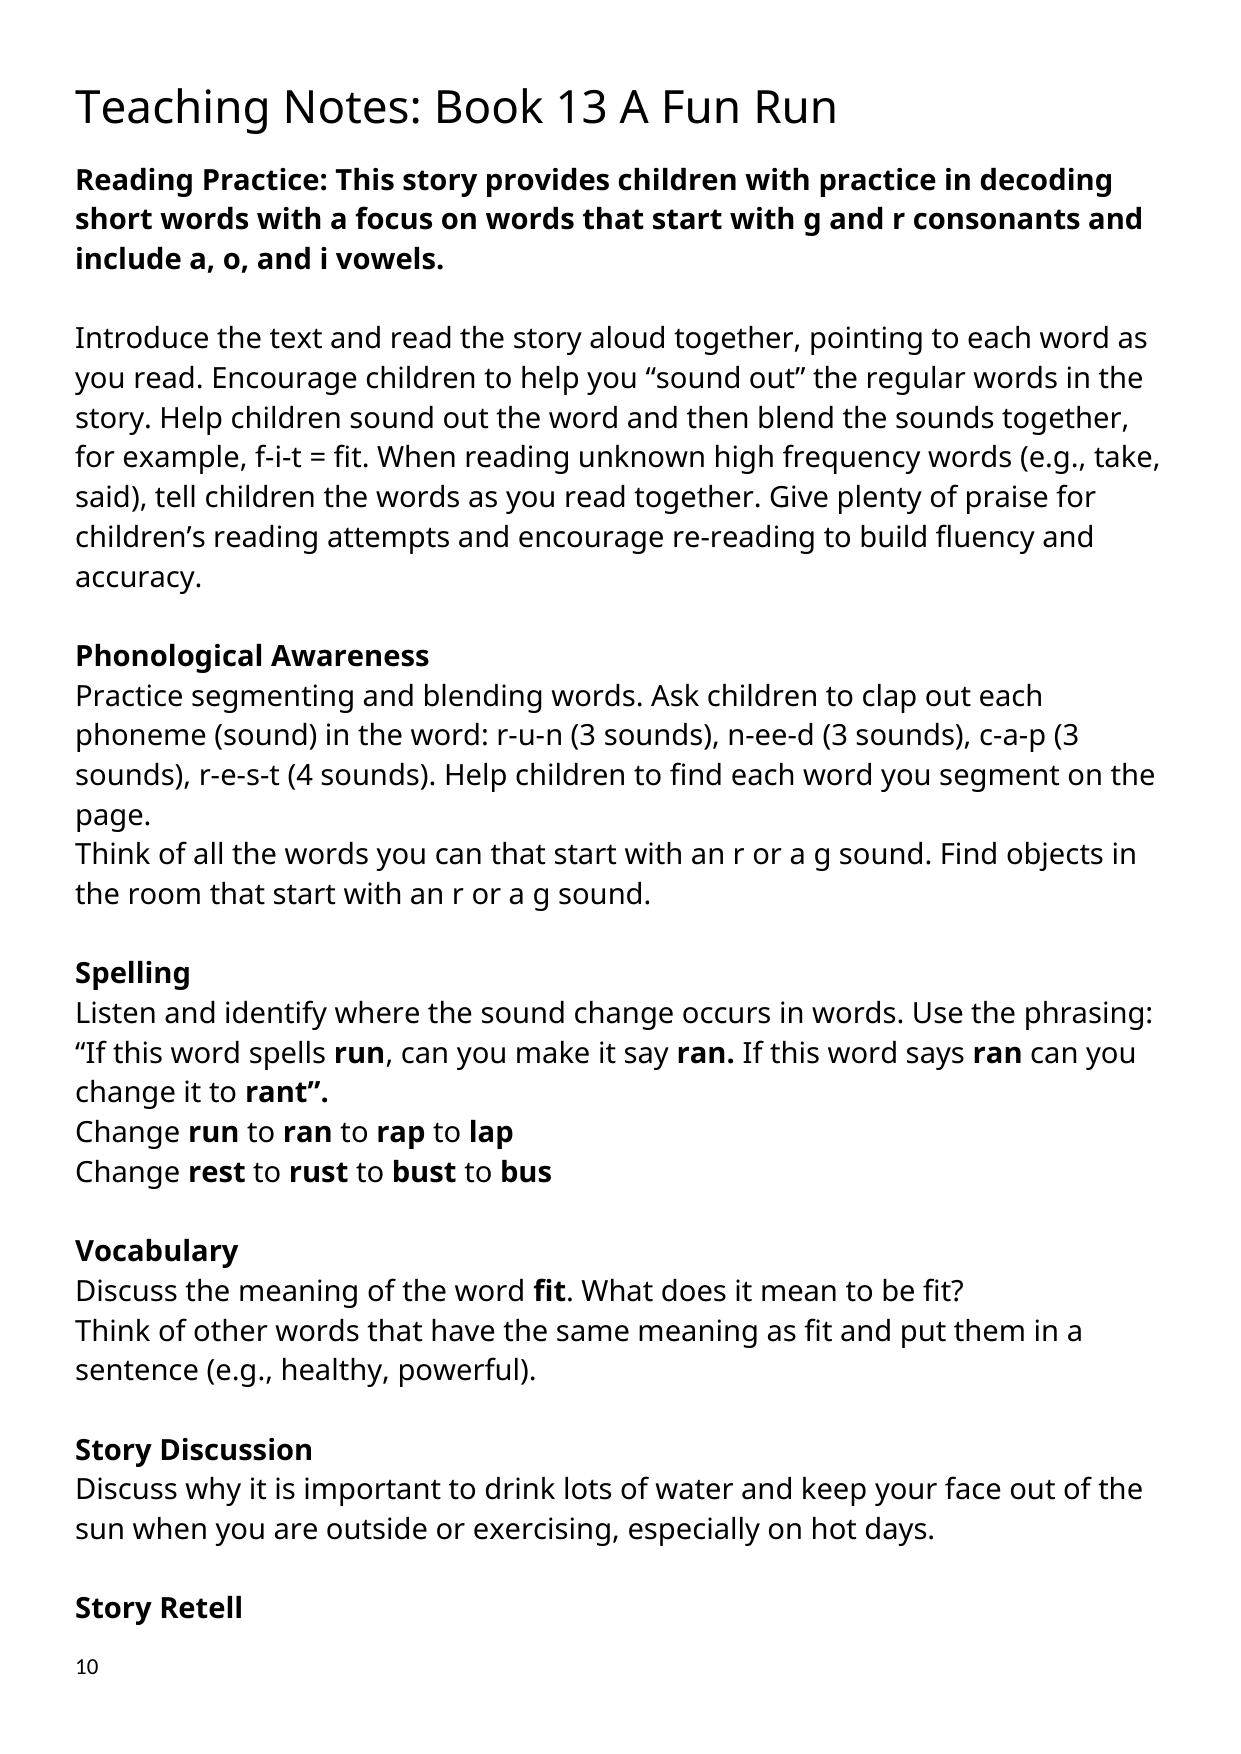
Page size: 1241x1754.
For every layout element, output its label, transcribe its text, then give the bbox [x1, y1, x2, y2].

text Listen and identify where the sound change occurs in words. Use the phrasing: “If this word spells run, can you make it say ran. If this word says ran can you change it to rant”. [75, 992, 1165, 1111]
text Discuss the meaning of the word fit. What does it mean to be fit? [75, 1270, 1165, 1310]
text Change rest to rust to bust to bus [75, 1151, 1165, 1191]
text Practice segmenting and blending words. Ask children to clap out each phoneme (sound) in the word: r-u-n (3 sounds), n-ee-d (3 sounds), c-a-p (3 sounds), r-e-s-t (4 sounds). Help children to find each word you segment on the page. [75, 675, 1165, 834]
text Spelling [75, 953, 1165, 992]
text Story Discussion [75, 1429, 1165, 1469]
text Change run to ran to rap to lap [75, 1111, 1165, 1151]
text Vocabulary [75, 1231, 1165, 1270]
text Phonological Awareness [75, 635, 1165, 675]
text Think of other words that have the same meaning as fit and put them in a sentence (e.g., healthy, powerful). [75, 1310, 1165, 1389]
text Reading Practice: This story provides children with practice in decoding short words with a focus on words that start with g and r consonants and include a, o, and i vowels. [75, 159, 1165, 278]
text Teaching Notes: Book 13 A Fun Run [75, 75, 1165, 137]
text Story Retell [75, 1588, 1165, 1627]
text Discuss why it is important to drink lots of water and keep your face out of the sun when you are outside or exercising, especially on hot days. [75, 1469, 1165, 1548]
text Introduce the text and read the story aloud together, pointing to each word as you read. Encourage children to help you “sound out” the regular words in the story. Help children sound out the word and then blend the sounds together, for example, f-i-t = fit. When reading unknown high frequency words (e.g., take, said), tell children the words as you read together. Give plenty of praise for children’s reading attempts and encourage re-reading to build fluency and accuracy. [75, 318, 1165, 596]
text Think of all the words you can that start with an r or a g sound. Find objects in the room that start with an r or a g sound. [75, 834, 1165, 913]
